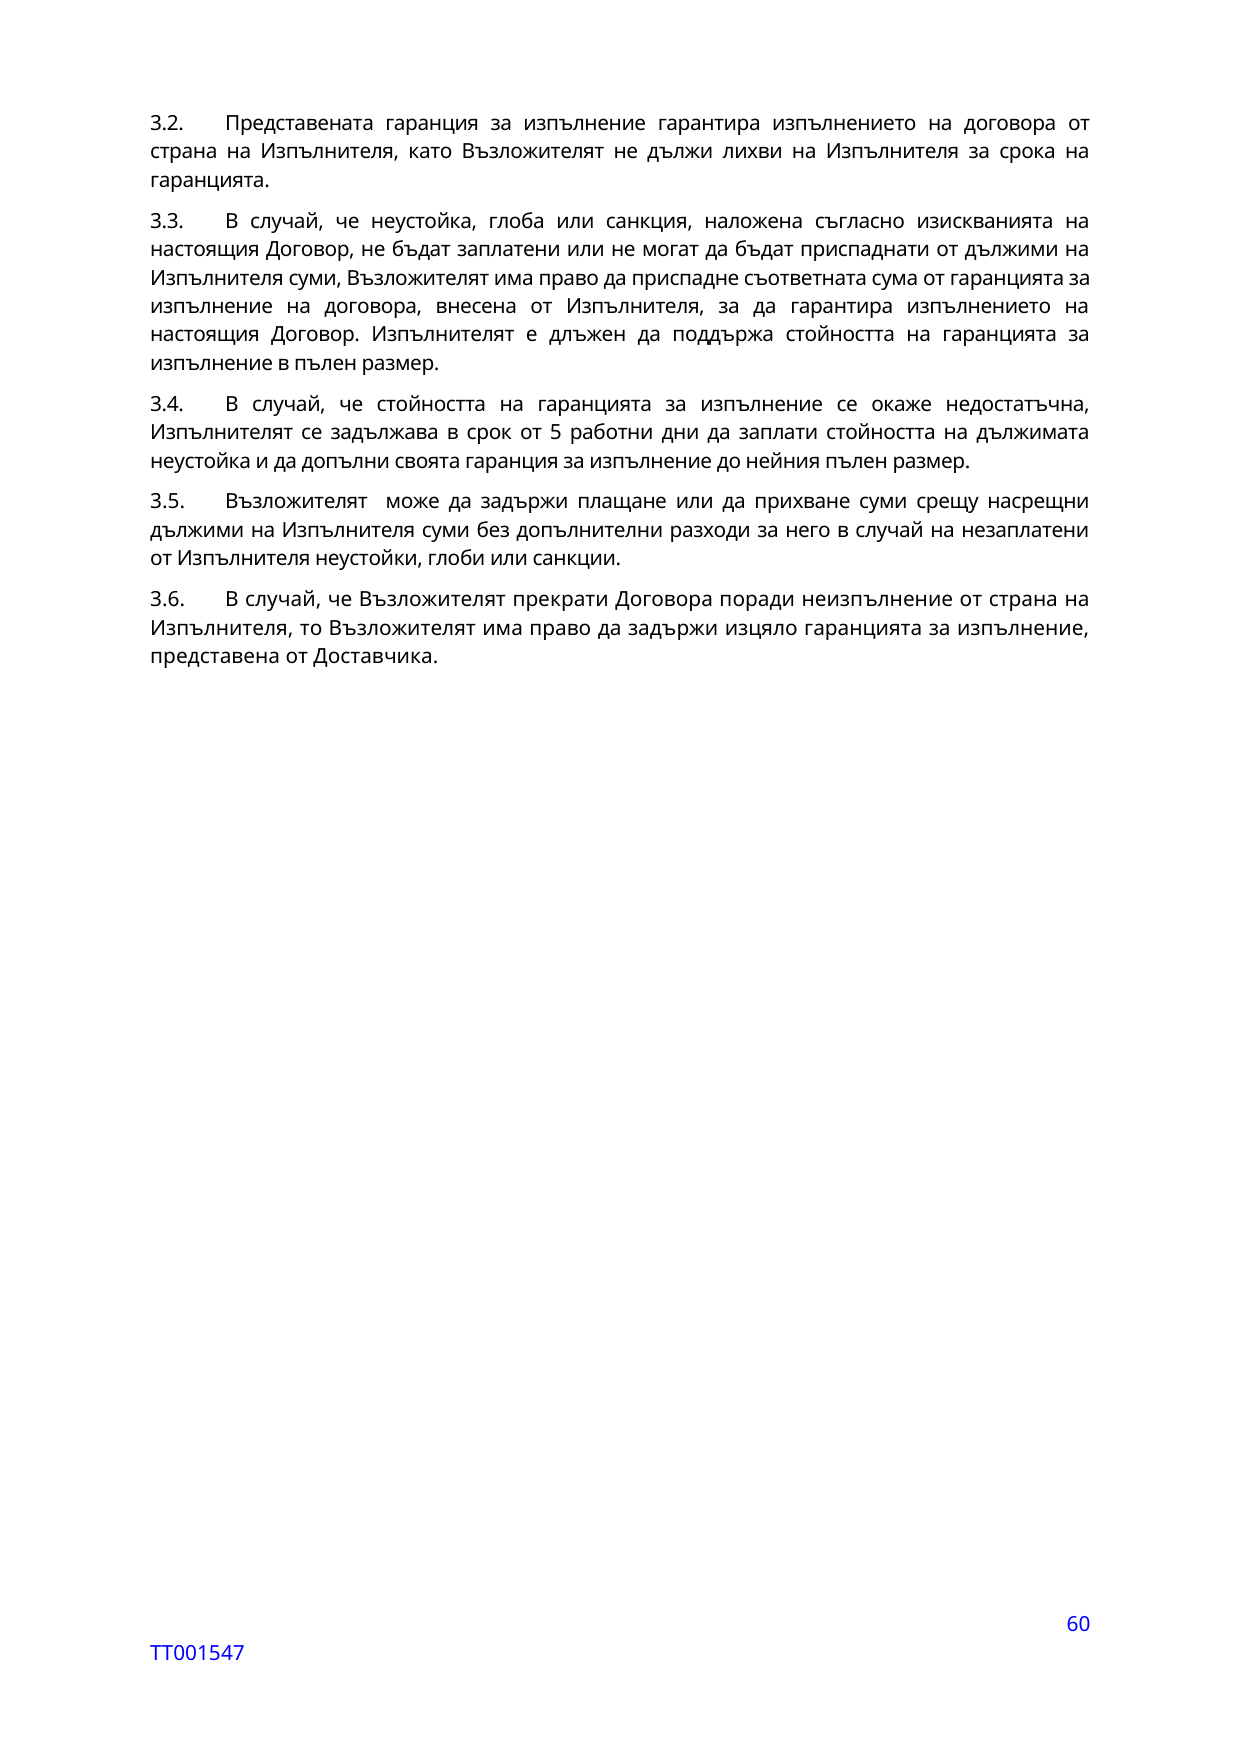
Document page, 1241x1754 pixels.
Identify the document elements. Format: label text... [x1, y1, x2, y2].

list В случай, че стойността на гаранцията за изпълнение се окаже недостатъчна, Изпълнителят се задължава в срок от 5 работни дни да заплати стойността на дължимата неустойка и да допълни своята гаранция за изпълнение до нейния пълен размер. [150, 389, 1090, 474]
list В случай, че Възложителят прекрати Договора поради неизпълнение от страна на Изпълнителя, то Възложителят има право да задържи изцяло гаранцията за изпълнение, представена от Доставчика. [150, 584, 1090, 670]
list В случай, че неустойка, глоба или санкция, наложена съгласно изискванията на настоящия Договор, не бъдат заплатени или не могат да бъдат приспаднати от дължими на Изпълнителя суми, Възложителят има право да приспадне съответната сума от гаранцията за изпълнение на договора, внесена от Изпълнителя, за да гарантира изпълнението на настоящия Договор. Изпълнителят е длъжен да поддържа стойността на гаранцията за изпълнение в пълен размер. [150, 206, 1090, 376]
list Възложителят може да задържи плащане или да прихване суми срещу насрещни дължими на Изпълнителя суми без допълнителни разходи за него в случай на незаплатени от Изпълнителя неустойки, глоби или санкции. [150, 487, 1090, 572]
list Представената гаранция за изпълнение гарантира изпълнението на договора от страна на Изпълнителя, като Възложителят не дължи лихви на Изпълнителя за срока на гаранцията. [150, 108, 1090, 193]
